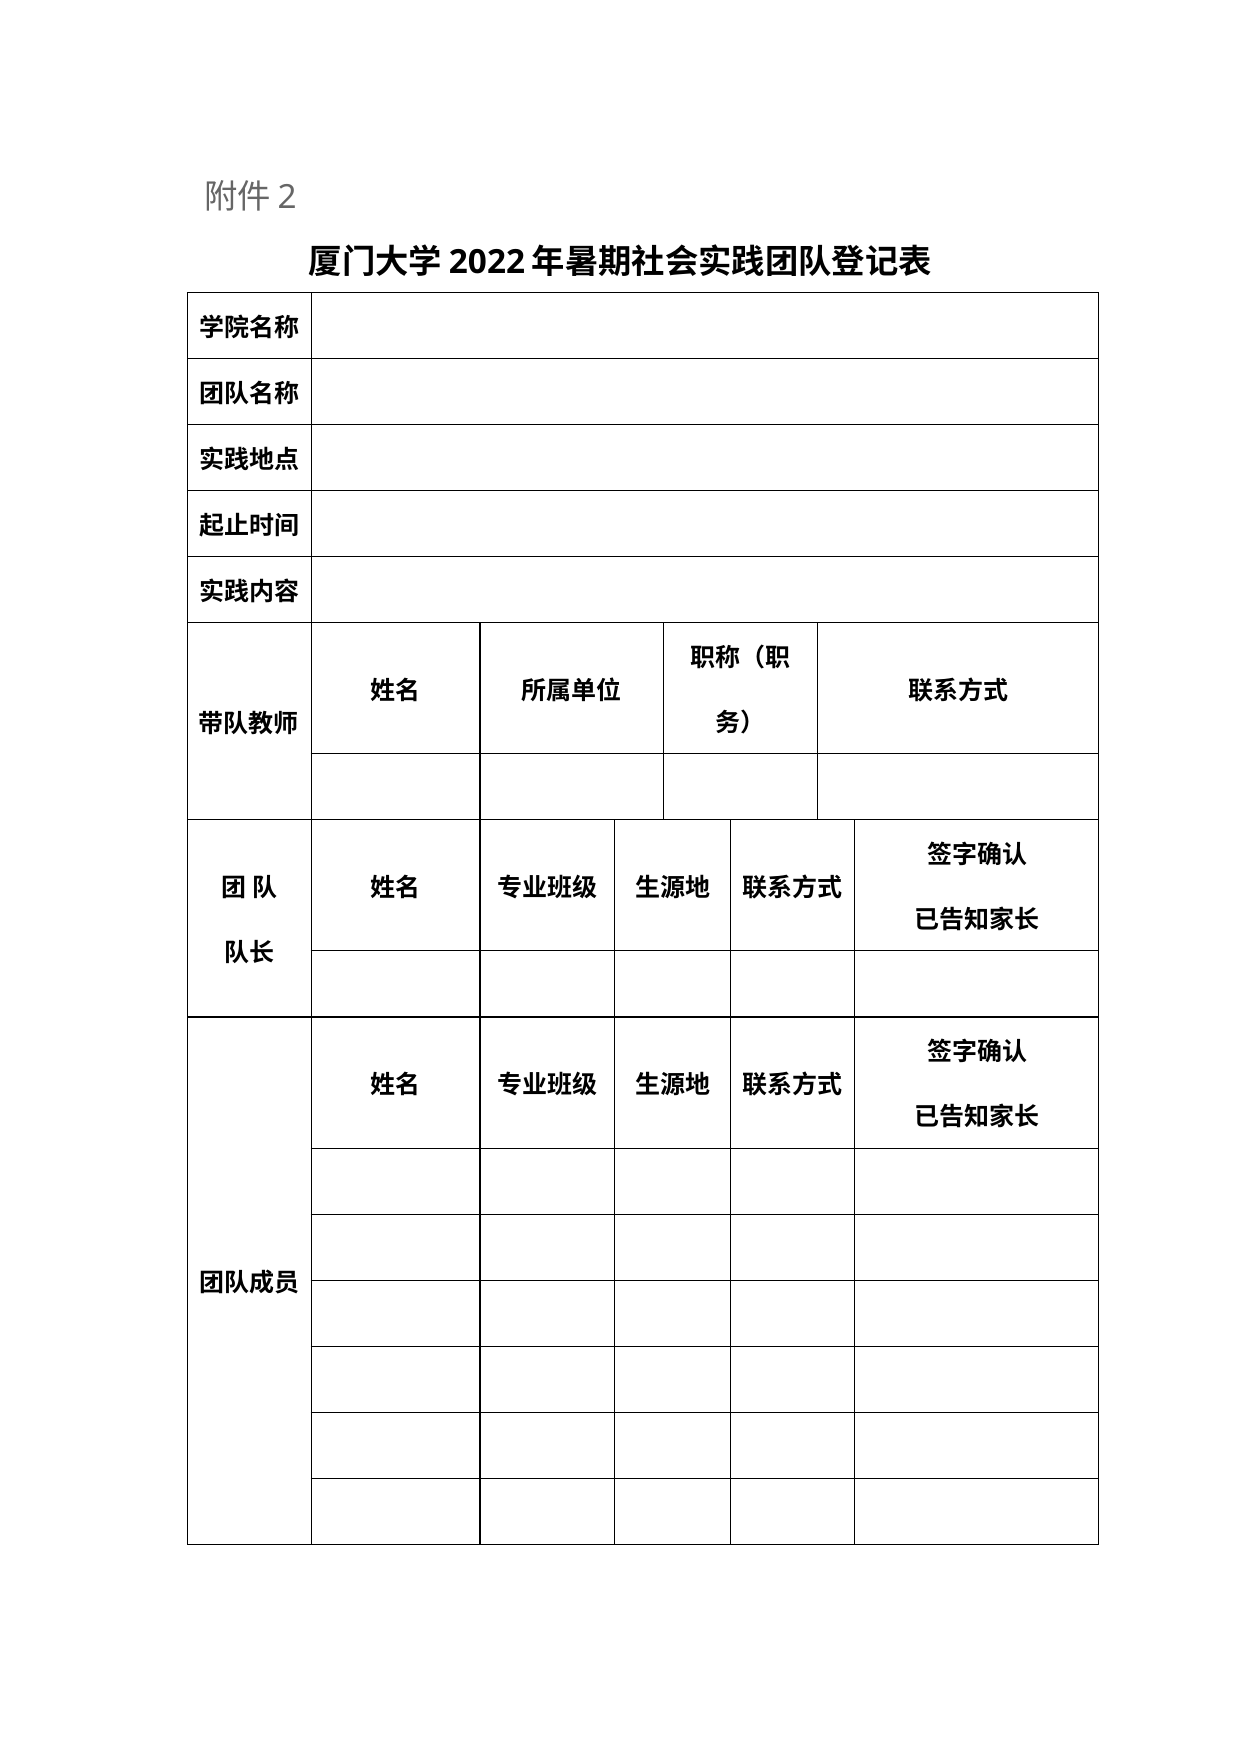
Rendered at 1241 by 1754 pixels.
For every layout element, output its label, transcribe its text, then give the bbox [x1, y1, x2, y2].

table_cell 专业班级 [481, 820, 614, 950]
table_cell [312, 359, 1098, 424]
table_cell [855, 1347, 1098, 1412]
table_cell [615, 1149, 730, 1213]
table_cell [855, 1413, 1098, 1478]
table_cell [615, 1413, 730, 1478]
table_cell 签字确认 已告知家长 [855, 1018, 1098, 1147]
table_cell [615, 1215, 730, 1279]
table_cell [855, 1149, 1098, 1213]
text 附件2 [187, 162, 1053, 227]
table_cell [615, 1347, 730, 1412]
table_cell [731, 1215, 854, 1279]
table_cell 带队教师 [188, 623, 311, 819]
table_cell [731, 1347, 854, 1412]
table_cell [481, 1281, 614, 1346]
table_cell 职称（职务） [664, 623, 817, 753]
table_cell [312, 1215, 479, 1279]
table_cell [312, 951, 479, 1016]
table_cell 专业班级 [481, 1018, 614, 1147]
table_cell [481, 1215, 614, 1279]
table_cell 姓名 [312, 820, 479, 950]
table_cell 起止时间 [188, 491, 311, 556]
table_cell [664, 754, 817, 819]
table_cell [312, 491, 1098, 556]
table_cell [312, 425, 1098, 490]
table_cell 所属单位 [481, 623, 663, 753]
table_cell [855, 1215, 1098, 1279]
table_cell [818, 754, 1098, 819]
table_cell [855, 951, 1098, 1016]
table_cell 团队成员 [188, 1018, 311, 1544]
table_cell [312, 1149, 479, 1213]
table_cell [312, 1347, 479, 1412]
table_cell 生源地 [615, 1018, 730, 1147]
table_cell [481, 754, 663, 819]
table_cell [615, 951, 730, 1016]
table_cell [312, 557, 1098, 622]
table_cell [615, 1281, 730, 1346]
table_cell [855, 1479, 1098, 1544]
table_cell 实践地点 [188, 425, 311, 490]
table_cell [312, 1413, 479, 1478]
table_cell 联系方式 [818, 623, 1098, 753]
table_header [312, 293, 1098, 358]
table_cell [481, 1149, 614, 1213]
table_cell 实践内容 [188, 557, 311, 622]
table_cell 姓名 [312, 1018, 479, 1147]
table_cell [481, 1479, 614, 1544]
table_cell [855, 1281, 1098, 1346]
table_cell 团 队 队长 [188, 820, 311, 1016]
table_cell [731, 1281, 854, 1346]
table_cell [731, 1149, 854, 1213]
table_cell 联系方式 [731, 1018, 854, 1147]
table_header 学院名称 [188, 293, 311, 358]
table_cell [312, 1479, 479, 1544]
table_cell [731, 1479, 854, 1544]
table_cell 团队名称 [188, 359, 311, 424]
table_cell [312, 754, 479, 819]
table_cell [615, 1479, 730, 1544]
table_cell 签字确认 已告知家长 [855, 820, 1098, 950]
table_cell [731, 951, 854, 1016]
table_cell [481, 951, 614, 1016]
table_cell [312, 1281, 479, 1346]
table_cell [481, 1413, 614, 1478]
text 厦门大学2022年暑期社会实践团队登记表 [187, 227, 1053, 292]
table_cell 生源地 [615, 820, 730, 950]
table_cell [481, 1347, 614, 1412]
table_cell 姓名 [312, 623, 479, 753]
table_cell [731, 1413, 854, 1478]
table_cell 联系方式 [731, 820, 854, 950]
